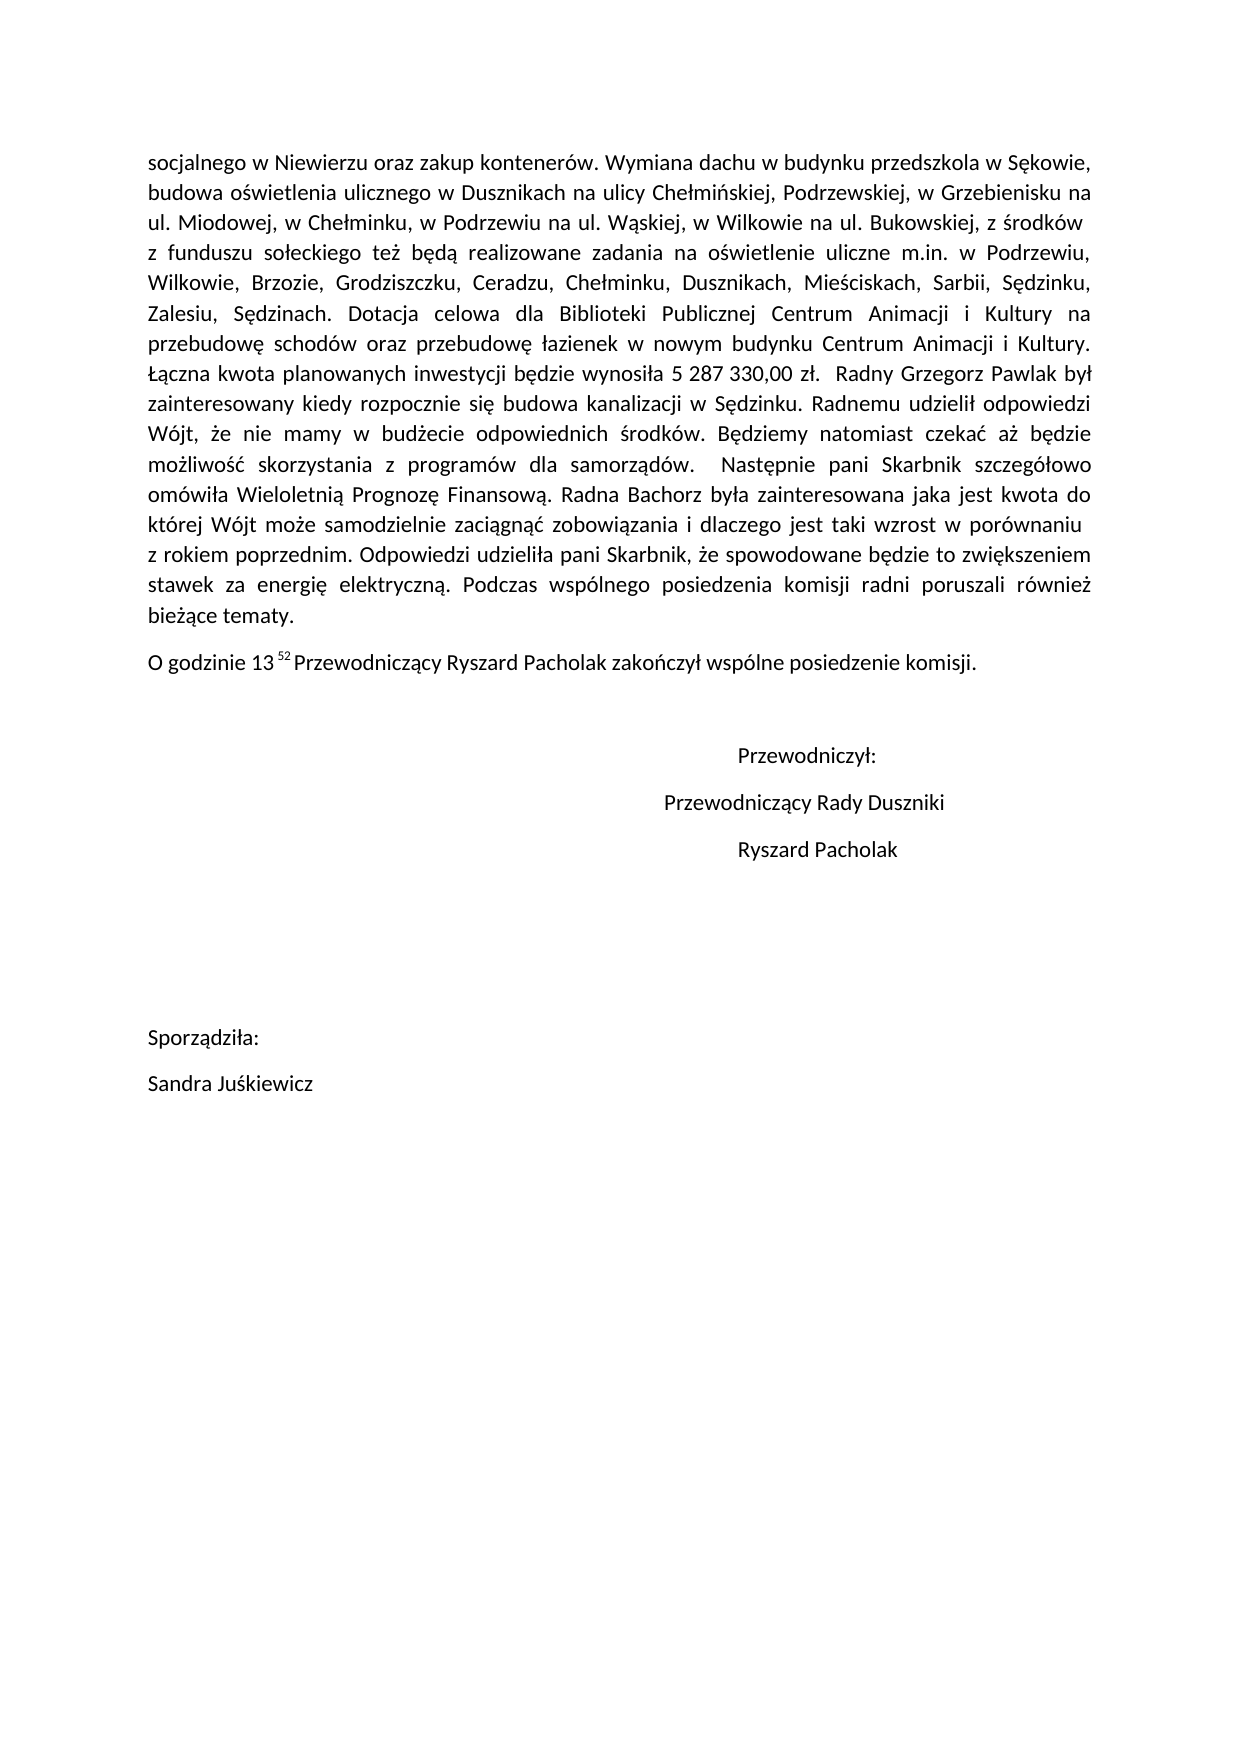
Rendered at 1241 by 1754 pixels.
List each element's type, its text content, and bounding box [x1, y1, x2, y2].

text O godzinie 13 52 Przewodniczący Ryszard Pacholak zakończył wspólne posiedzenie komisji. [148, 648, 1093, 676]
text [148, 148, 1093, 629]
text Ryszard Pacholak [148, 835, 1093, 863]
text Przewodniczył: [148, 741, 1093, 769]
text Przewodniczący Rady Duszniki [148, 788, 1093, 816]
text Sandra Juśkiewicz [148, 1069, 1093, 1097]
text Sporządziła: [148, 1023, 1093, 1051]
